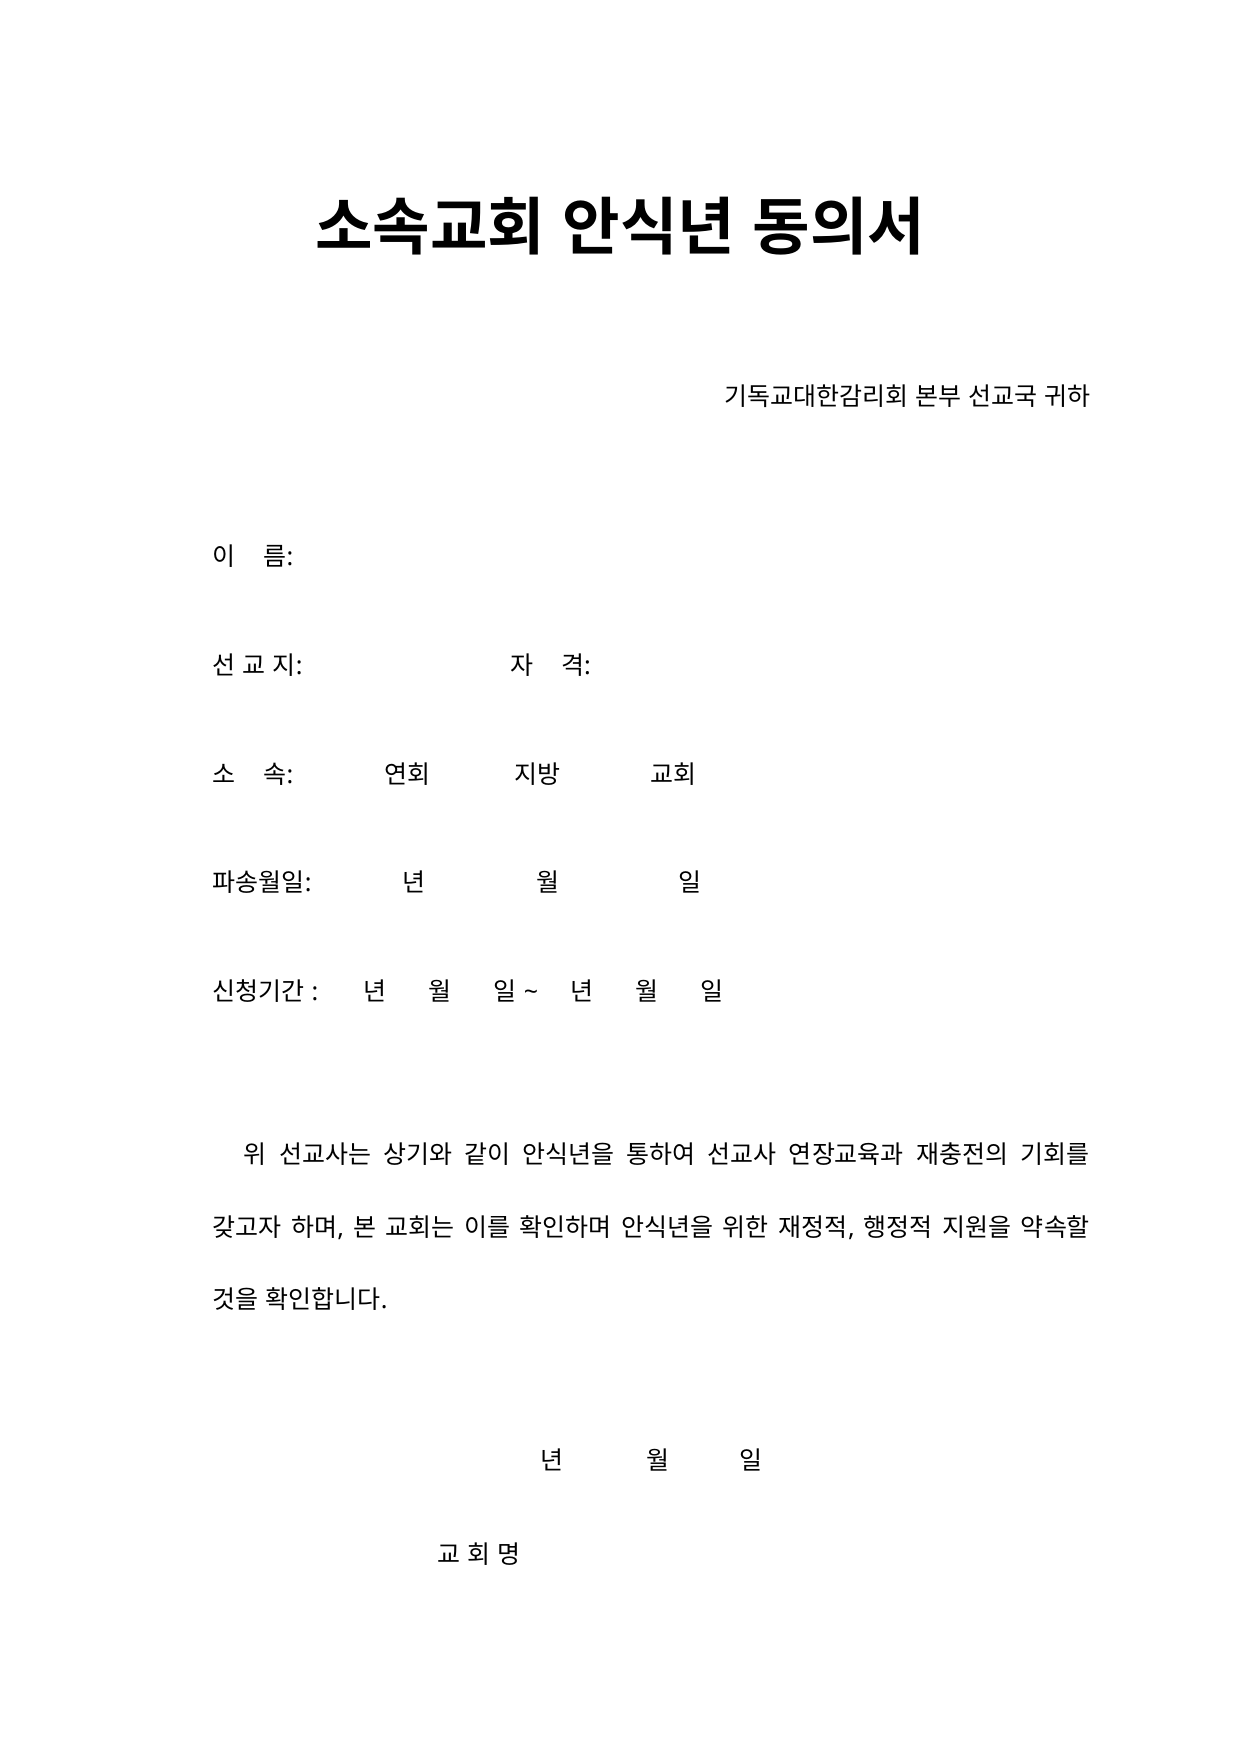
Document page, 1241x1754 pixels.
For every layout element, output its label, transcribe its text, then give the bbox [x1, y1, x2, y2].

text 위 선교사는 상기와 같이 안식년을 통하여 선교사 연장교육과 재충전의 기회를 갖고자 하며, 본 교회는 이를 확인하며 안식년을 위한 재정적, 행정적 지원을 약속할 것을 확인합니다. [212, 1135, 1090, 1316]
text 파송월일: 년 월 일 [212, 863, 1090, 899]
text 년 월 일 [212, 1441, 1090, 1477]
text 기독교대한감리회 본부 선교국 귀하 [212, 376, 1090, 413]
text 소 속: 연회 지방 교회 [212, 754, 1090, 790]
text 교 회 명 [212, 1535, 1090, 1571]
text 선 교 지: 자 격: [212, 645, 1090, 682]
text 소속교회 안식년 동의서 [150, 177, 1090, 268]
text 신청기간 : 년 월 일 ~ 년 월 일 [212, 972, 1090, 1008]
text 이 름: [212, 537, 1090, 573]
